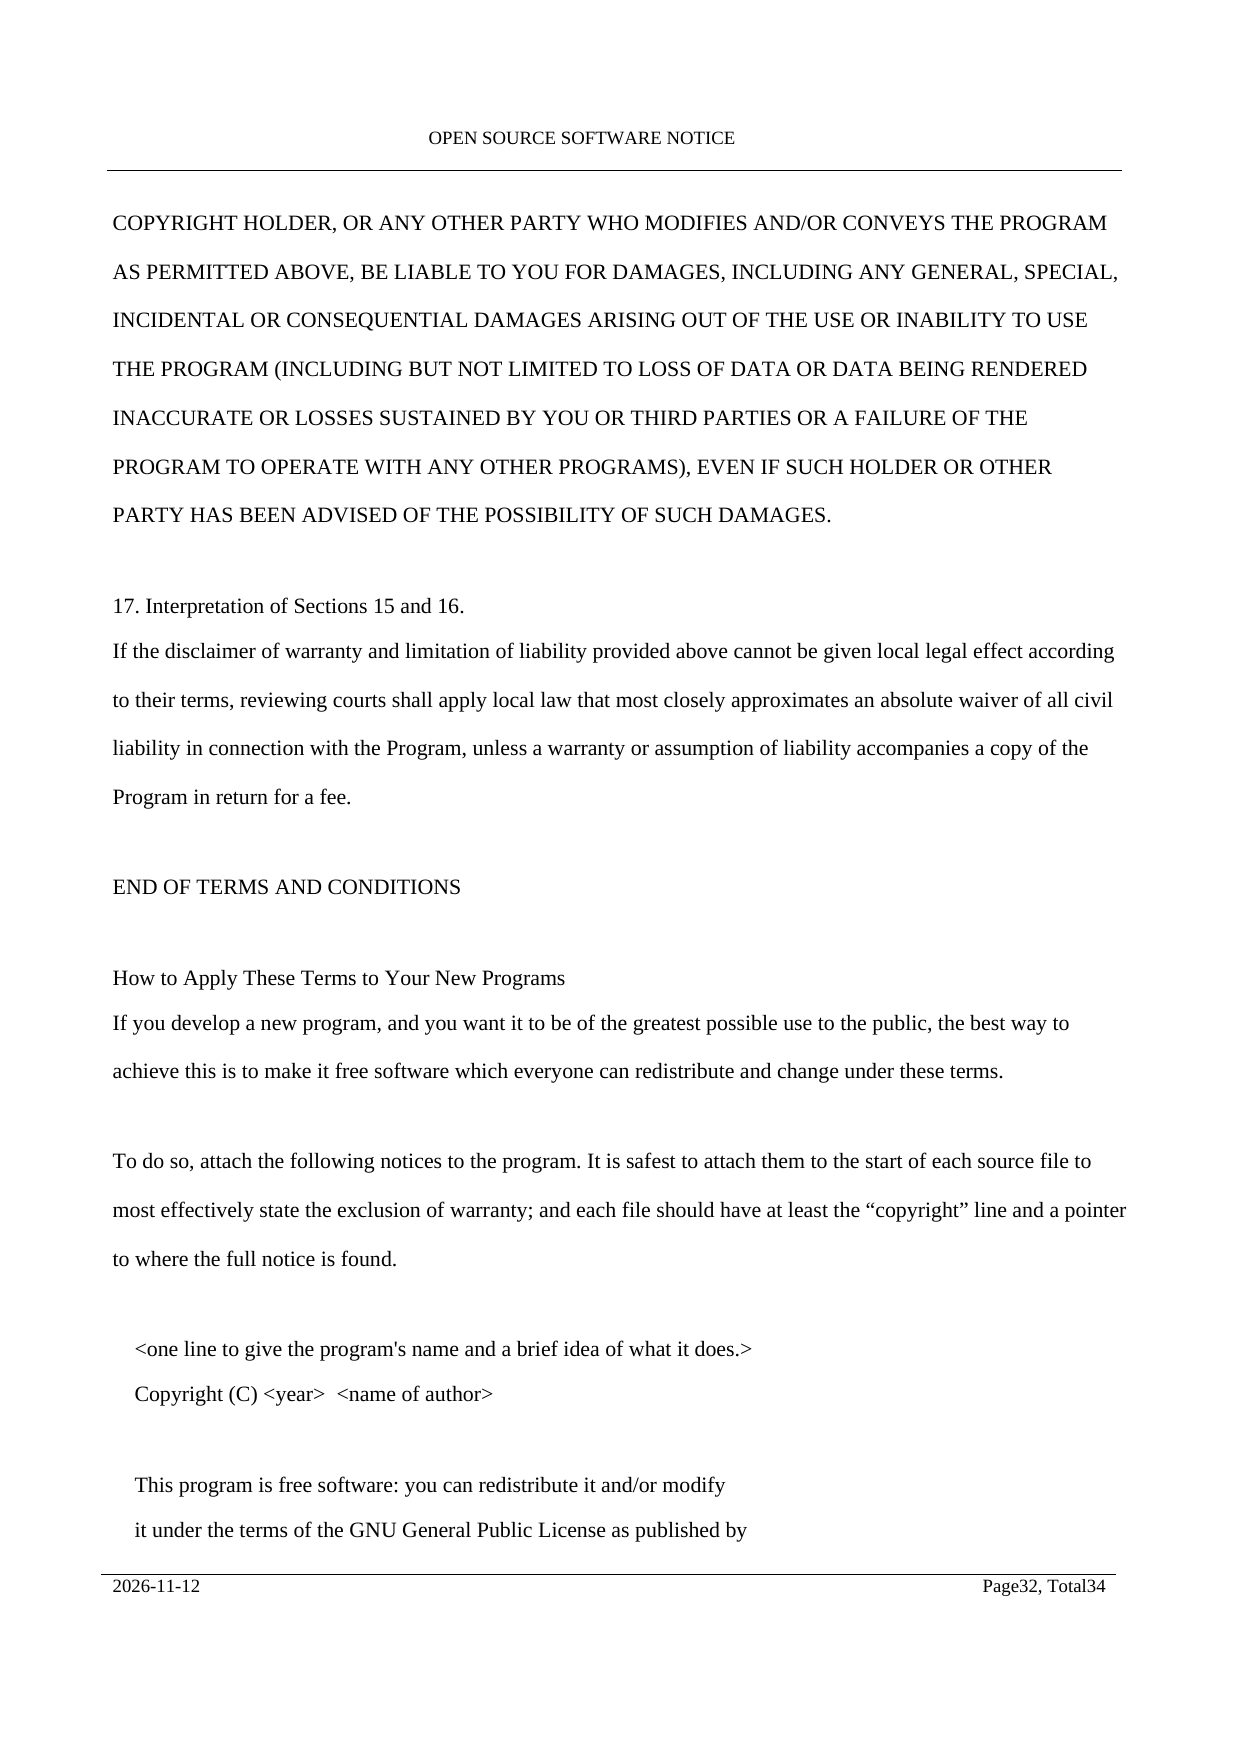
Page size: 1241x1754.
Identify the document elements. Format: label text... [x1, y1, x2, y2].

text it under the terms of the GNU General Public License as published by [112, 1513, 1128, 1546]
text If the disclaimer of warranty and limitation of liability provided above cannot be given local legal effect according to their terms, reviewing courts shall apply local law that most closely approximates an absolute waiver of all civil liability in connection with the Program, unless a warranty or assumption of liability accompanies a copy of the Program in return for a fee. [112, 634, 1128, 813]
text 17. Interpretation of Sections 15 and 16. [112, 589, 1128, 622]
text How to Apply These Terms to Your New Programs [112, 961, 1128, 993]
text This program is free software: you can redistribute it and/or modify [112, 1468, 1128, 1500]
text If you develop a new program, and you want it to be of the greatest possible use to the public, the best way to achieve this is to make it free software which everyone can redistribute and change under these terms. [112, 1006, 1128, 1087]
text <one line to give the program's name and a brief idea of what it does.> [112, 1333, 1128, 1365]
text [112, 206, 1128, 531]
text To do so, attach the following notices to the program. It is safest to attach them to the start of each source file to most effectively state the exclusion of warranty; and each file should have at least the “copyright” line and a pointer to where the full notice is found. [112, 1145, 1128, 1275]
text END OF TERMS AND CONDITIONS [112, 871, 1128, 903]
text Copyright (C) <year> <name of author> [112, 1378, 1128, 1410]
